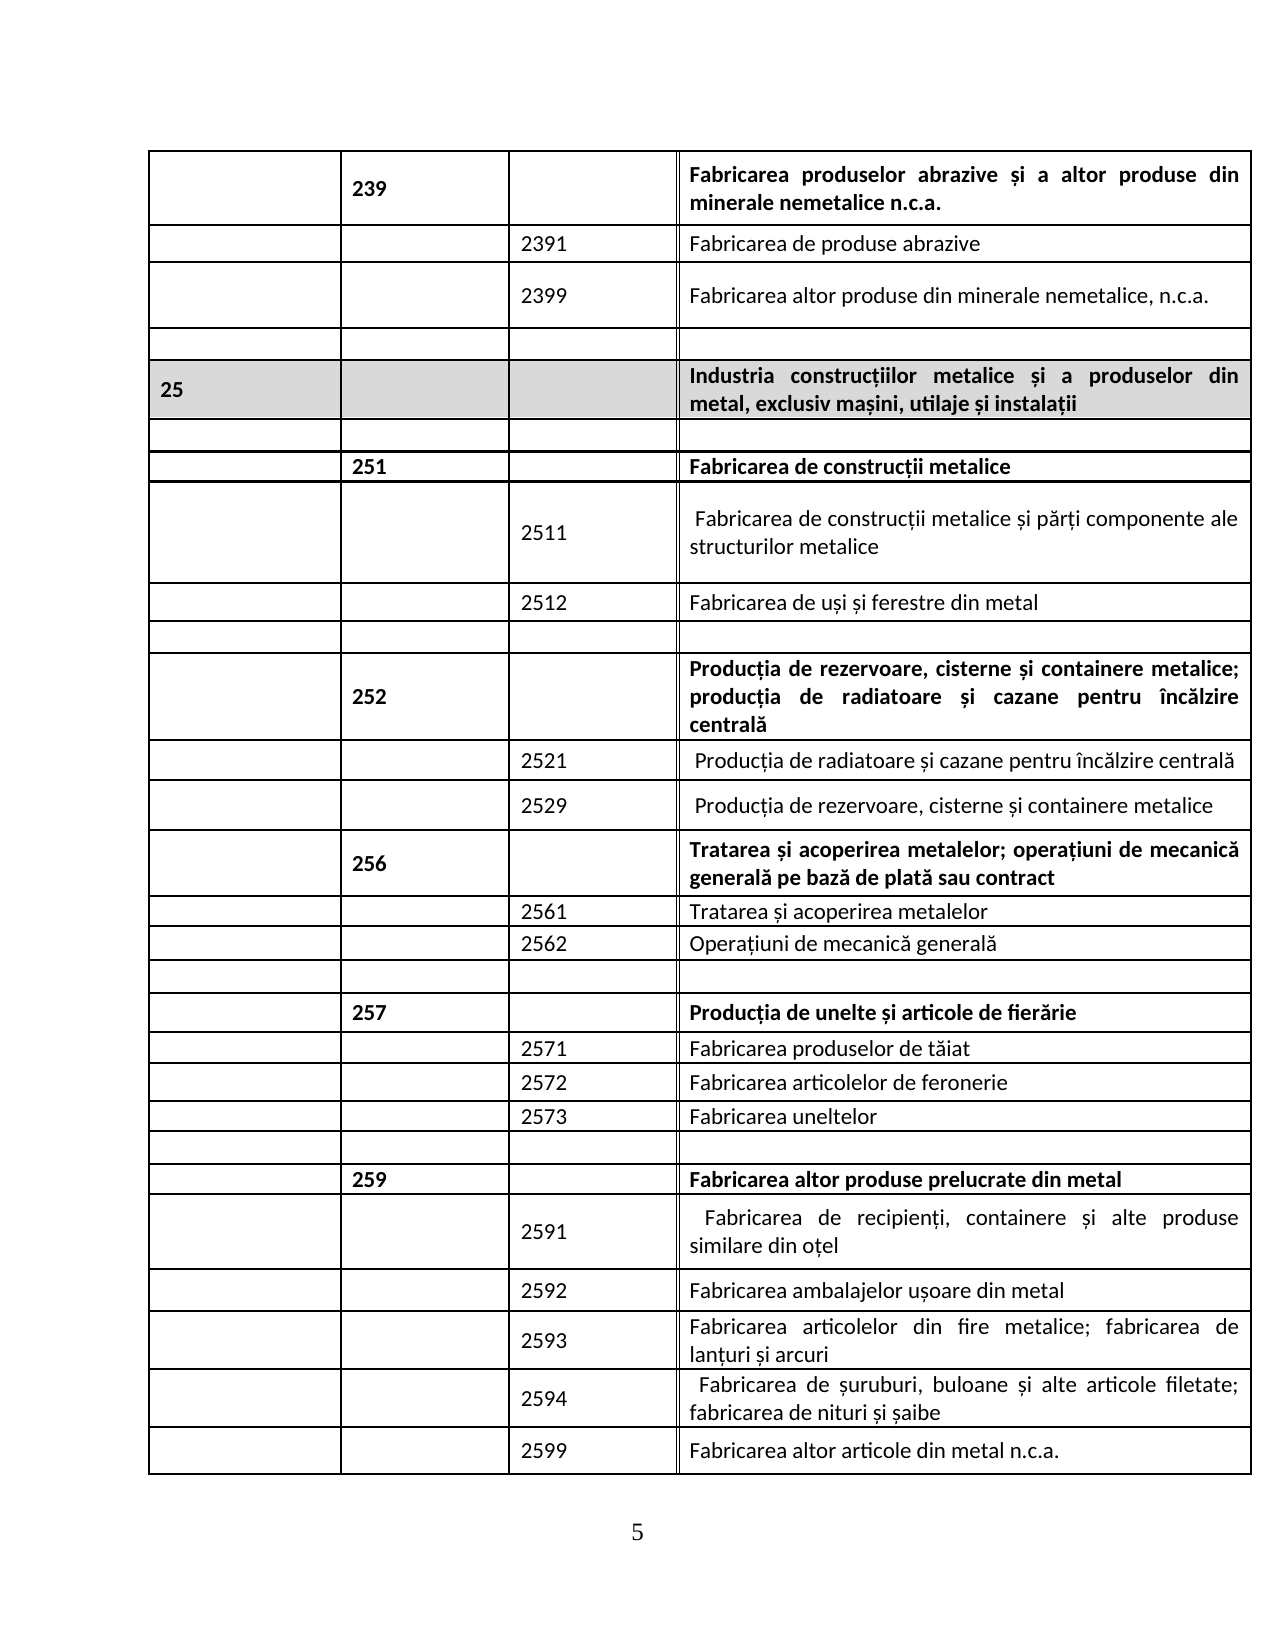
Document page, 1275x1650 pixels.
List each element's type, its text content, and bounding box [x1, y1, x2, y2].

table_cell [510, 1132, 676, 1163]
table_cell [680, 420, 1250, 450]
table_cell [150, 1132, 340, 1163]
table_cell [150, 1428, 340, 1473]
table_cell [342, 1428, 508, 1473]
table_cell Fabricarea altor articole din metal n.c.a. [680, 1428, 1250, 1473]
table_cell Tratarea şi acoperirea metalelor; operaţiuni de mecanică generală pe bază de plată sau contract [680, 831, 1250, 895]
table_cell 2594 [510, 1370, 676, 1426]
table_cell [150, 1270, 340, 1310]
table_cell [342, 1370, 508, 1426]
table_cell Fabricarea de construcţii metalice [680, 453, 1250, 480]
table_cell [342, 781, 508, 829]
table_cell 256 [342, 831, 508, 895]
table_cell [342, 741, 508, 779]
table_cell [150, 420, 340, 450]
table_cell Fabricarea ambalajelor uşoare din metal [680, 1270, 1250, 1310]
table_cell [680, 329, 1250, 359]
table_cell Producţia de radiatoare şi cazane pentru încălzire centrală [680, 741, 1250, 779]
table_cell [150, 226, 340, 261]
table_cell 2561 [510, 897, 676, 925]
table_cell [150, 994, 340, 1031]
table_cell [510, 329, 676, 359]
table_cell [680, 1132, 1250, 1163]
table_cell 2512 [510, 584, 676, 619]
table_cell Fabricarea de recipienţi, containere şi alte produse similare din oţel [680, 1195, 1250, 1268]
table_cell [680, 961, 1250, 992]
table_cell [510, 831, 676, 895]
table_cell [150, 831, 340, 895]
table_cell [510, 420, 676, 450]
table_cell [150, 741, 340, 779]
table_cell [150, 1195, 340, 1268]
table_cell [342, 1270, 508, 1310]
table_cell [342, 897, 508, 925]
table_cell [510, 994, 676, 1031]
table_cell [150, 1165, 340, 1193]
table_cell 25 [150, 361, 340, 417]
table_cell [150, 1370, 340, 1426]
table_cell 259 [342, 1165, 508, 1193]
table_cell 2573 [510, 1102, 676, 1130]
table_cell 2521 [510, 741, 676, 779]
table_cell 2593 [510, 1312, 676, 1368]
table_cell 252 [342, 654, 508, 738]
table_cell [342, 1195, 508, 1268]
table_cell Producţia de rezervoare, cisterne şi containere metalice; producţia de radiatoare şi cazane pentru încălzire centrală [680, 654, 1250, 738]
table_cell [342, 1102, 508, 1130]
table_cell [150, 897, 340, 925]
table_cell [510, 152, 676, 223]
table_cell [342, 1312, 508, 1368]
table_cell Producţia de rezervoare, cisterne şi containere metalice [680, 781, 1250, 829]
table_cell 2562 [510, 927, 676, 959]
table_cell [342, 584, 508, 619]
table_cell 239 [342, 152, 508, 223]
table_cell [342, 361, 508, 417]
table_cell Producţia de unelte şi articole de fierărie [680, 994, 1250, 1031]
table_cell [680, 622, 1250, 652]
table_cell 2572 [510, 1064, 676, 1100]
table_cell [342, 329, 508, 359]
table_cell 257 [342, 994, 508, 1031]
table_cell [342, 961, 508, 992]
table_cell 2529 [510, 781, 676, 829]
table_cell [150, 927, 340, 959]
table_cell [342, 1132, 508, 1163]
table_cell Fabricarea produselor abrazive şi a altor produse din minerale nemetalice n.c.a. [680, 152, 1250, 223]
table_cell 2592 [510, 1270, 676, 1310]
table_cell 2399 [510, 263, 676, 327]
table_cell Fabricarea altor produse prelucrate din metal [680, 1165, 1250, 1193]
table_cell 2511 [510, 483, 676, 582]
table_cell [342, 263, 508, 327]
table_cell [510, 453, 676, 480]
table_cell [150, 1102, 340, 1130]
table_cell [510, 654, 676, 738]
table_cell [510, 361, 676, 417]
table_cell Fabricarea uneltelor [680, 1102, 1250, 1130]
table_cell [150, 483, 340, 582]
table_cell [510, 1165, 676, 1193]
table_cell Operaţiuni de mecanică generală [680, 927, 1250, 959]
table_cell [342, 1064, 508, 1100]
table_cell [150, 263, 340, 327]
table_cell [510, 961, 676, 992]
table_cell Fabricarea articolelor din fire metalice; fabricarea de lanţuri şi arcuri [680, 1312, 1250, 1368]
table_cell 251 [342, 453, 508, 480]
table_cell [150, 584, 340, 619]
table_cell [150, 453, 340, 480]
table_cell [150, 781, 340, 829]
table_cell Fabricarea de construcţii metalice şi părţi componente ale structurilor metalice [680, 483, 1250, 582]
table_cell [150, 152, 340, 223]
table_cell [150, 1312, 340, 1368]
table_cell Industria construcţiilor metalice şi a produselor din metal, exclusiv maşini, utilaje şi instalaţii [680, 361, 1250, 417]
table_cell Fabricarea de uşi şi ferestre din metal [680, 584, 1250, 619]
table_cell Fabricarea produselor de tăiat [680, 1033, 1250, 1062]
table_cell Fabricarea altor produse din minerale nemetalice, n.c.a. [680, 263, 1250, 327]
table_cell 2571 [510, 1033, 676, 1062]
table_cell [342, 927, 508, 959]
table_cell Tratarea şi acoperirea metalelor [680, 897, 1250, 925]
table_cell [510, 622, 676, 652]
table_cell 2391 [510, 226, 676, 261]
table_cell [150, 1033, 340, 1062]
table_cell Fabricarea de şuruburi, buloane şi alte articole filetate; fabricarea de nituri şi şaibe [680, 1370, 1250, 1426]
table_cell [150, 1064, 340, 1100]
table_cell [150, 961, 340, 992]
table_cell [342, 483, 508, 582]
table_cell [342, 1033, 508, 1062]
table_cell Fabricarea articolelor de feronerie [680, 1064, 1250, 1100]
table_cell [342, 226, 508, 261]
table_cell 2591 [510, 1195, 676, 1268]
table_cell [342, 622, 508, 652]
table_cell Fabricarea de produse abrazive [680, 226, 1250, 261]
table_cell [150, 622, 340, 652]
table_cell 2599 [510, 1428, 676, 1473]
table_cell [342, 420, 508, 450]
table_cell [150, 654, 340, 738]
table_cell [150, 329, 340, 359]
